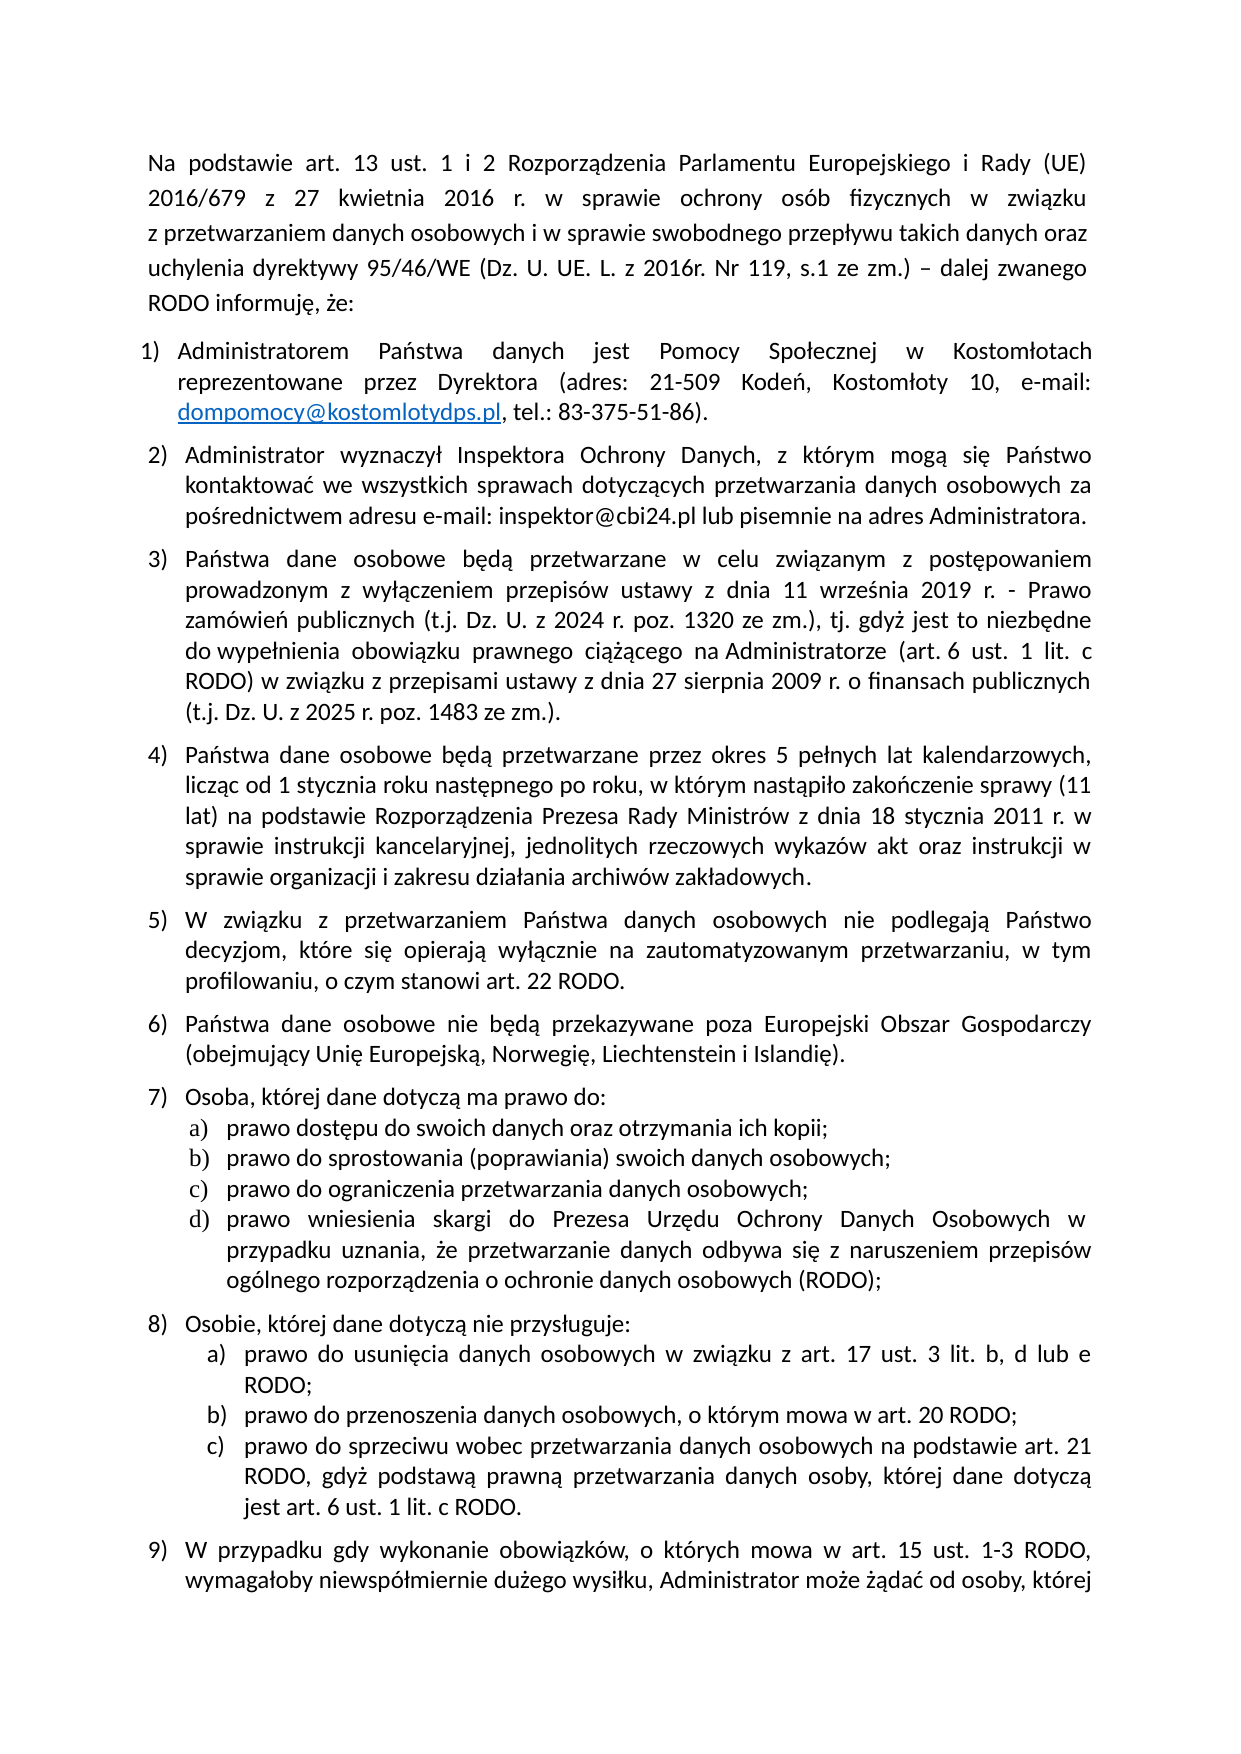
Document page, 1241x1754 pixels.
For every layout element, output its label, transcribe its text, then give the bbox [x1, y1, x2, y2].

list Państwa dane osobowe będą przetwarzane przez okres 5 pełnych lat kalendarzowych, licząc od 1 stycznia roku następnego po roku, w którym nastąpiło zakończenie sprawy (11 lat) na podstawie Rozporządzenia Prezesa Rady Ministrów z dnia 18 stycznia 2011 r. w sprawie instrukcji kancelaryjnej, jednolitych rzeczowych wykazów akt oraz instrukcji w sprawie organizacji i zakresu działania archiwów zakładowych. [148, 739, 1093, 891]
text Na podstawie art. 13 ust. 1 i 2 Rozporządzenia Parlamentu Europejskiego i Rady (UE) 2016/679 z 27 kwietnia 2016 r. w sprawie ochrony osób fizycznych w związku z przetwarzaniem danych osobowych i w sprawie swobodnego przepływu takich danych oraz uchylenia dyrektywy 95/46/WE (Dz. U. UE. L. z 2016r. Nr 119, s.1 ze zm.) – dalej zwanego RODO informuję, że: [148, 148, 1088, 318]
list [148, 1534, 1093, 1595]
list prawo do ograniczenia przetwarzania danych osobowych; [189, 1173, 1093, 1204]
list prawo dostępu do swoich danych oraz otrzymania ich kopii; [189, 1112, 1093, 1143]
list Administratorem Państwa danych jest Pomocy Społecznej w Kostomłotach reprezentowane przez Dyrektora (adres: 21-509 Kodeń, Kostomłoty 10, e-mail: dompomocy@kostomlotydps.pl, tel.: 83-375-51-86). [140, 335, 1093, 427]
list W związku z przetwarzaniem Państwa danych osobowych nie podlegają Państwo decyzjom, które się opierają wyłącznie na zautomatyzowanym przetwarzaniu, w tym profilowaniu, o czym stanowi art. 22 RODO. [148, 904, 1093, 996]
list prawo do przenoszenia danych osobowych, o którym mowa w art. 20 RODO; [207, 1399, 1093, 1430]
list Osoba, której dane dotyczą ma prawo do: [148, 1082, 1093, 1112]
list Osobie, której dane dotyczą nie przysługuje: [148, 1308, 1093, 1338]
list Państwa dane osobowe będą przetwarzane w celu związanym z postępowaniem prowadzonym z wyłączeniem przepisów ustawy z dnia 11 września 2019 r. - Prawo zamówień publicznych (t.j. Dz. U. z 2024 r. poz. 1320 ze zm.), tj. gdyż jest to niezbędne do wypełnienia obowiązku prawnego ciążącego na Administratorze (art. 6 ust. 1 lit. c RODO) w związku z przepisami ustawy z dnia 27 sierpnia 2009 r. o finansach publicznych (t.j. Dz. U. z 2025 r. poz. 1483 ze zm.). [148, 543, 1093, 726]
list prawo do usunięcia danych osobowych w związku z art. 17 ust. 3 lit. b, d lub e RODO; [207, 1338, 1093, 1399]
list prawo wniesienia skargi do Prezesa Urzędu Ochrony Danych Osobowych w przypadku uznania, że przetwarzanie danych odbywa się z naruszeniem przepisów ogólnego rozporządzenia o ochronie danych osobowych (RODO); [189, 1204, 1093, 1295]
list prawo do sprostowania (poprawiania) swoich danych osobowych; [189, 1143, 1093, 1173]
list Administrator wyznaczył Inspektora Ochrony Danych, z którym mogą się Państwo kontaktować we wszystkich sprawach dotyczących przetwarzania danych osobowych za pośrednictwem adresu e-mail: inspektor@cbi24.pl lub pisemnie na adres Administratora. [148, 439, 1093, 531]
list prawo do sprzeciwu wobec przetwarzania danych osobowych na podstawie art. 21 RODO, gdyż podstawą prawną przetwarzania danych osoby, której dane dotyczą jest art. 6 ust. 1 lit. c RODO. [207, 1430, 1093, 1521]
list Państwa dane osobowe nie będą przekazywane poza Europejski Obszar Gospodarczy (obejmujący Unię Europejską, Norwegię, Liechtenstein i Islandię). [148, 1008, 1093, 1069]
